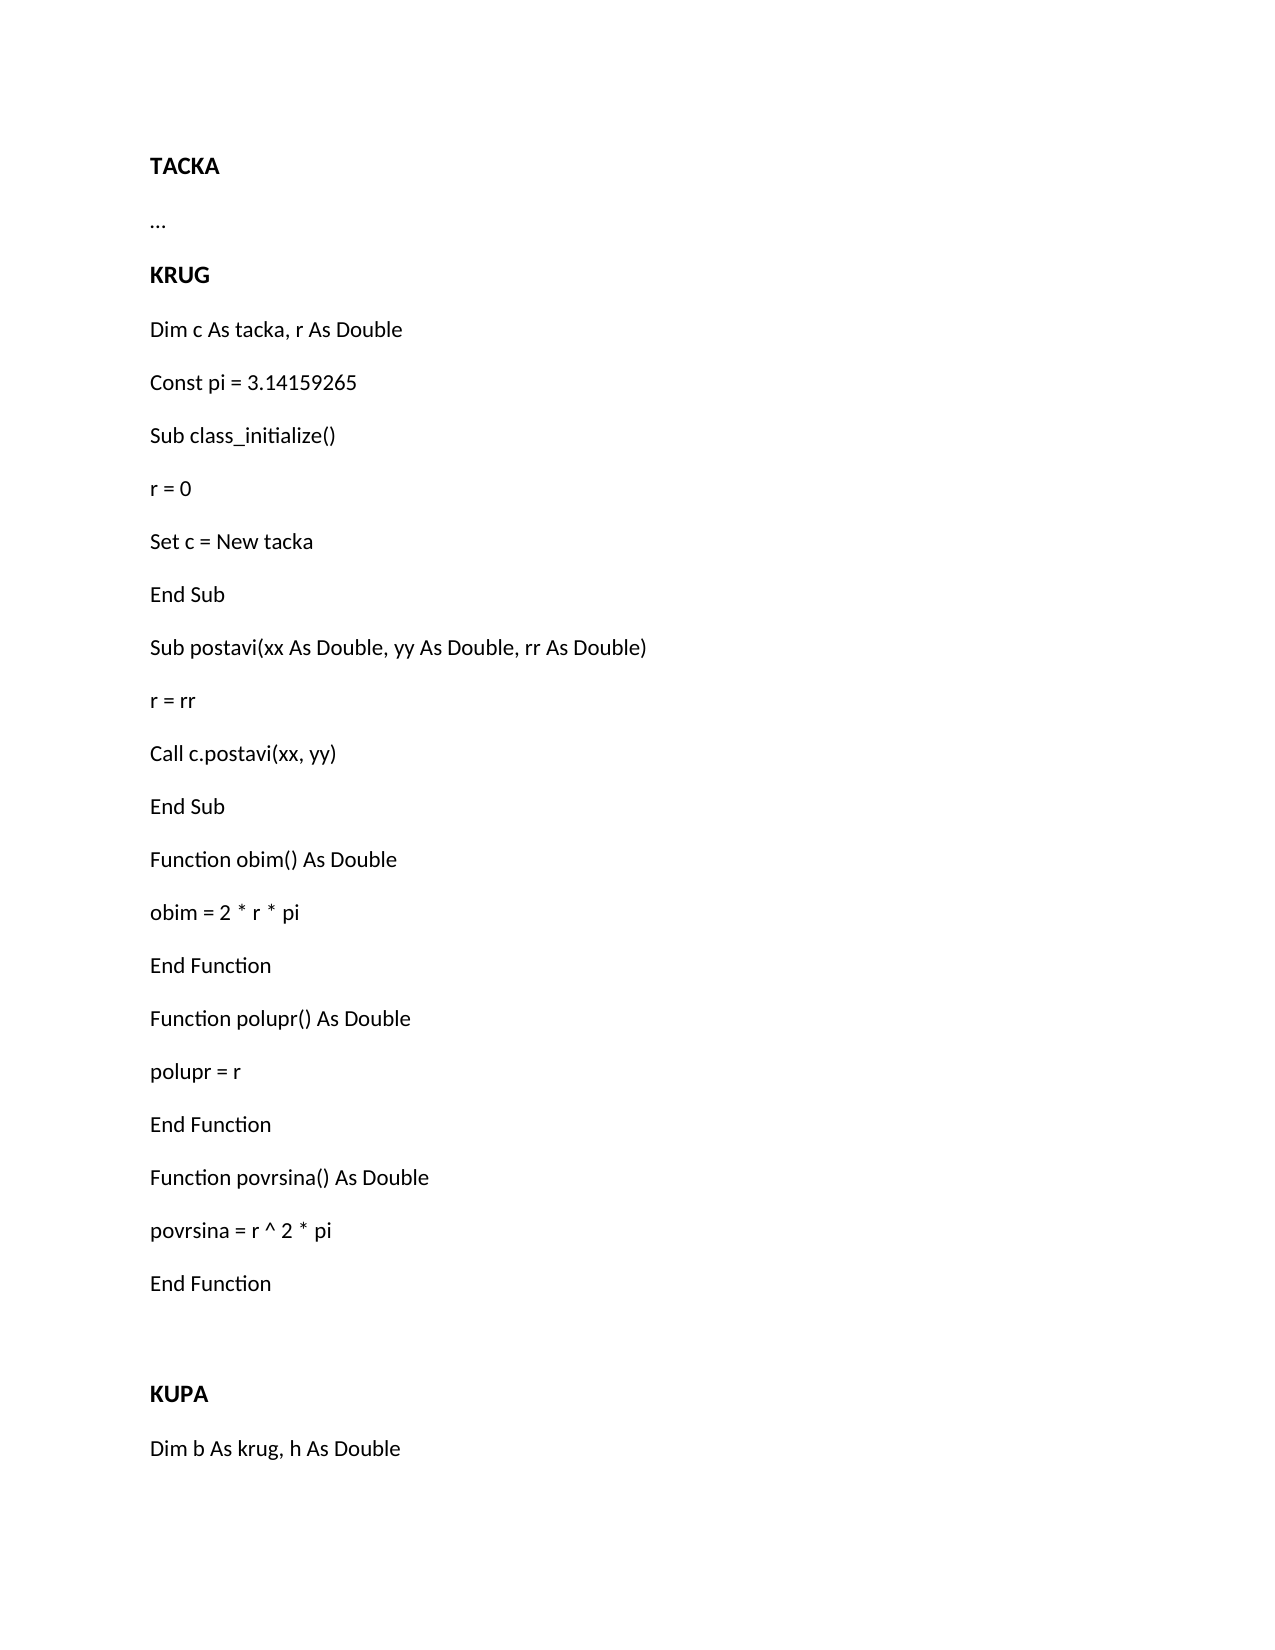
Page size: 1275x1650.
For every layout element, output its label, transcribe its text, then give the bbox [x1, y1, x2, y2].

text Function obim() As Double [150, 845, 1125, 873]
text Const pi = 3.14159265 [150, 368, 1125, 396]
text polupr = r [150, 1057, 1125, 1085]
text povrsina = r ^ 2 * pi [150, 1216, 1125, 1244]
text Set c = New tacka [150, 527, 1125, 555]
text End Function [150, 951, 1125, 979]
text Function povrsina() As Double [150, 1163, 1125, 1191]
text r = 0 [150, 474, 1125, 502]
text obim = 2 * r * pi [150, 898, 1125, 926]
text Dim b As krug, h As Double [150, 1434, 1125, 1462]
text TACKA [150, 150, 1125, 181]
text Sub class_initialize() [150, 421, 1125, 449]
text End Function [150, 1110, 1125, 1138]
text Function polupr() As Double [150, 1004, 1125, 1032]
text KUPA [150, 1378, 1125, 1408]
text Call c.postavi(xx, yy) [150, 739, 1125, 767]
text End Sub [150, 792, 1125, 820]
text … [150, 206, 1125, 234]
text End Function [150, 1269, 1125, 1297]
text Sub postavi(xx As Double, yy As Double, rr As Double) [150, 633, 1125, 661]
text r = rr [150, 686, 1125, 714]
text KRUG [150, 259, 1125, 289]
text Dim c As tacka, r As Double [150, 315, 1125, 343]
text End Sub [150, 580, 1125, 608]
